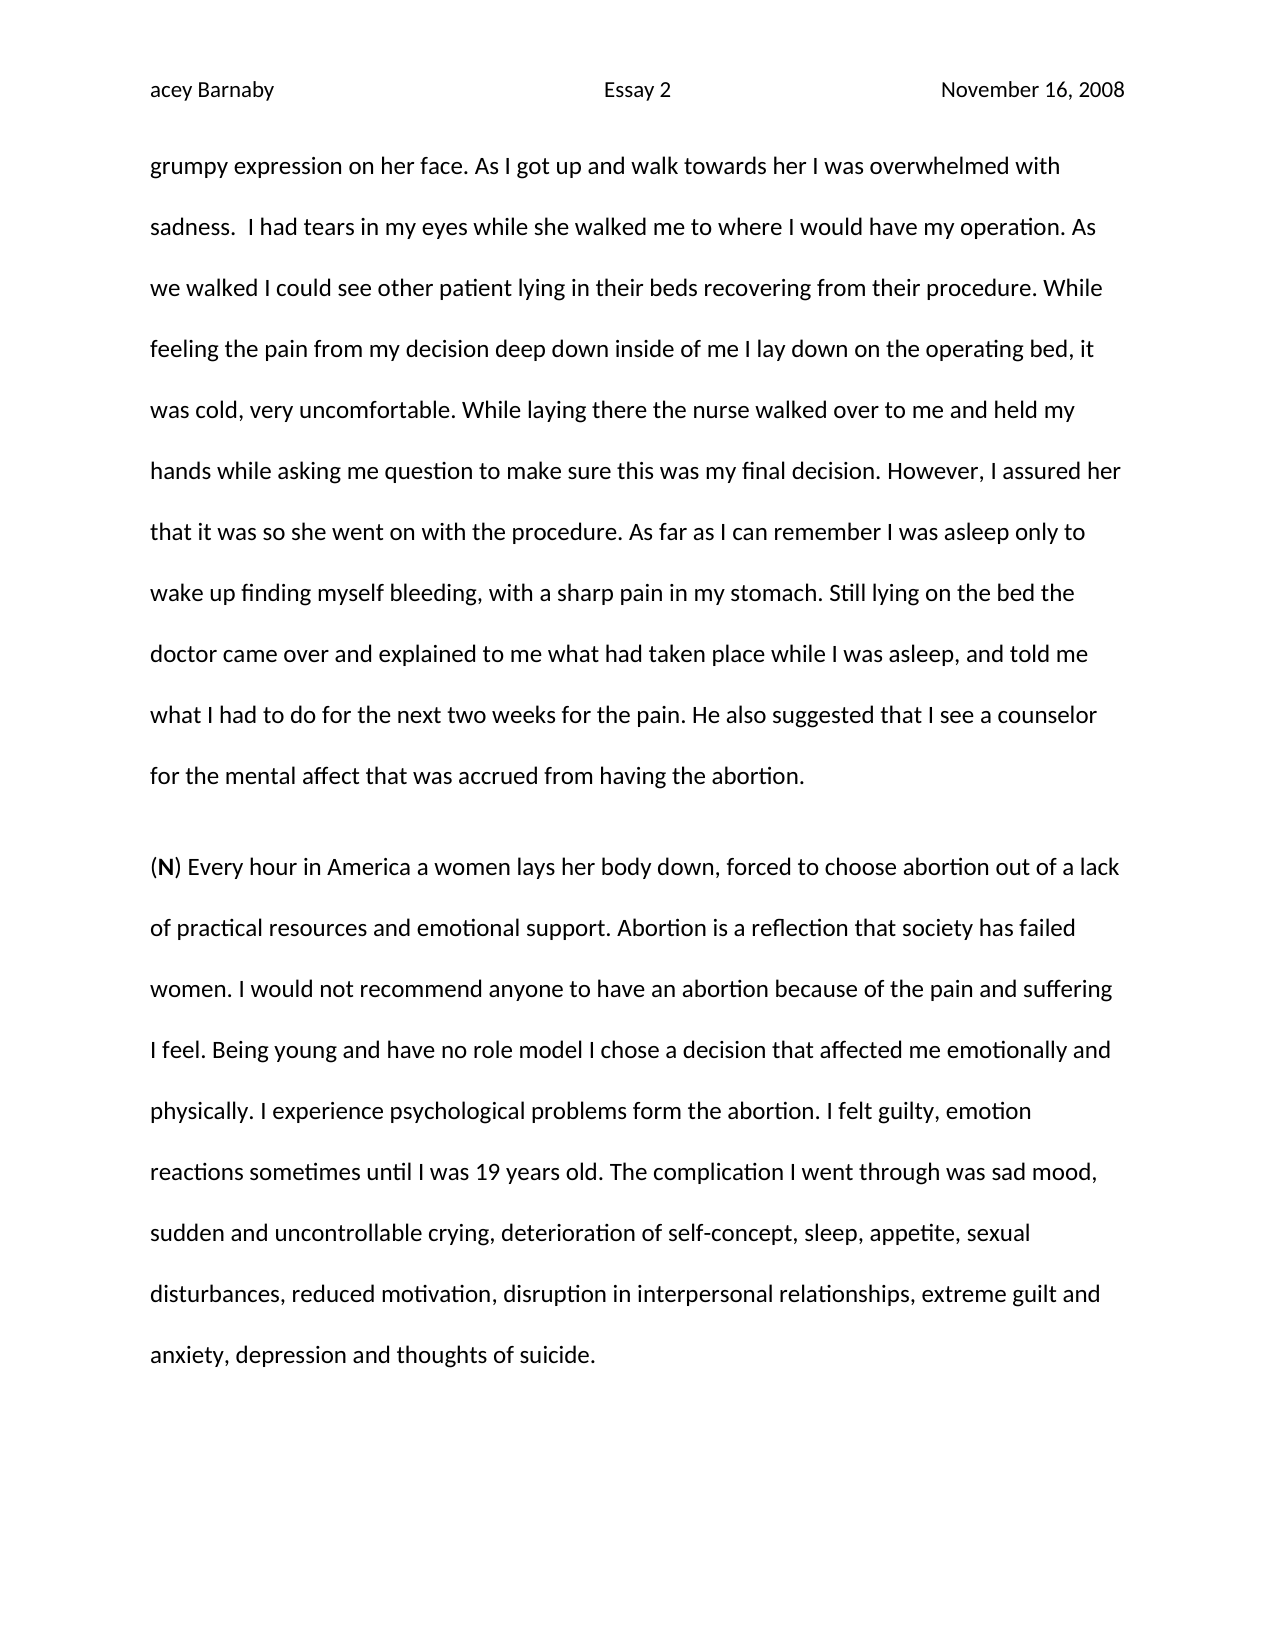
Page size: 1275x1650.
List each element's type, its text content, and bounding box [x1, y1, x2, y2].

text (N) Every hour in America a women lays her body down, forced to choose abortion out of a lack of practical resources and emotional support. Abortion is a reflection that society has failed women. I would not recommend anyone to have an abortion because of the pain and suffering I feel. Being young and have no role model I chose a decision that affected me emotionally and physically. I experience psychological problems form the abortion. I felt guilty, emotion reactions sometimes until I was 19 years old. The complication I went through was sad mood, sudden and uncontrollable crying, deterioration of self-concept, sleep, appetite, sexual disturbances, reduced motivation, disruption in interpersonal relationships, extreme guilt and anxiety, depression and thoughts of suicide. [150, 851, 1125, 1369]
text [150, 150, 1125, 791]
